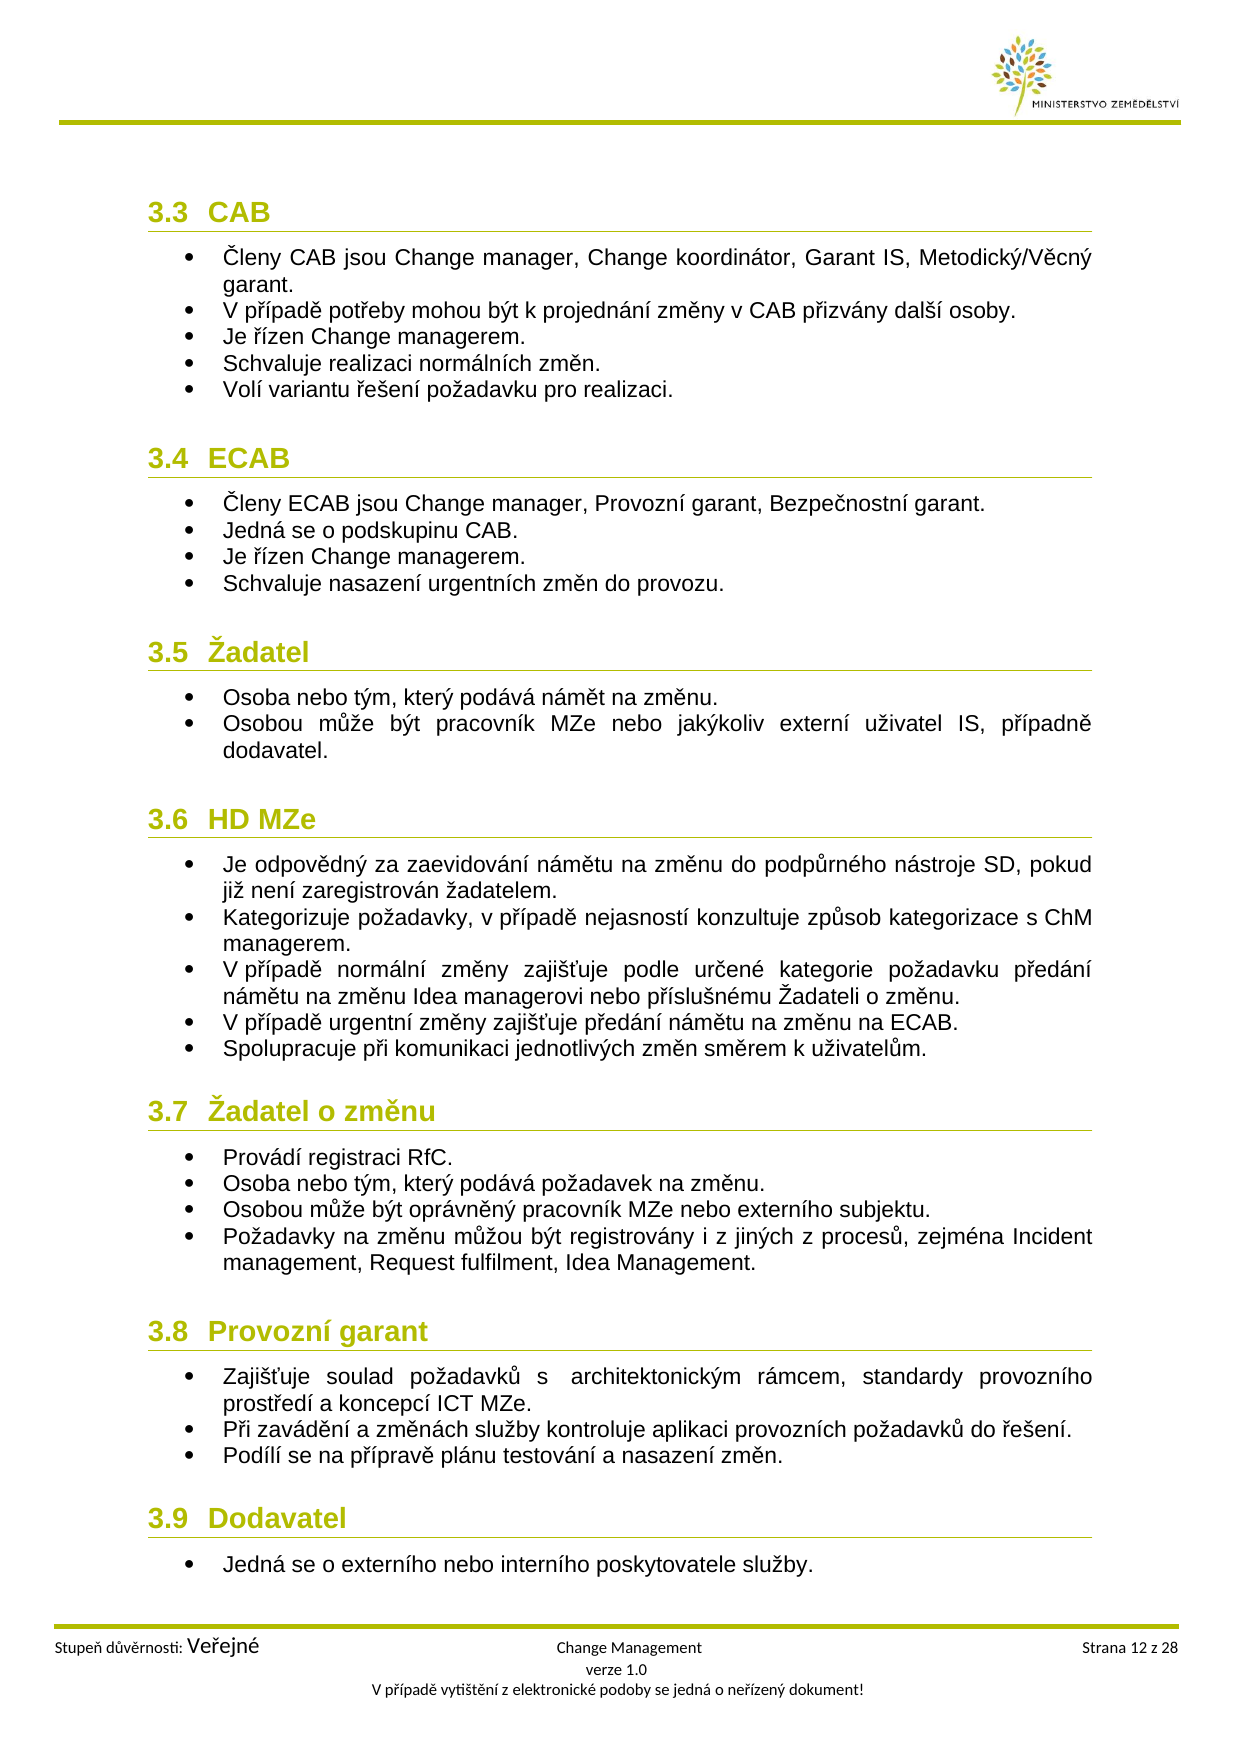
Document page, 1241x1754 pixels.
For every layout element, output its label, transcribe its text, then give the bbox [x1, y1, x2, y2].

subtitle Dodavatel [148, 1501, 1092, 1537]
list Podílí se na přípravě plánu testování a nasazení změn. [185, 1442, 1092, 1469]
list Provádí registraci RfC. [185, 1143, 1092, 1170]
list Je řízen Change managerem. [185, 323, 1092, 350]
list Osoba nebo tým, který podává požadavek na změnu. [185, 1170, 1092, 1196]
subtitle Žadatel [148, 635, 1092, 670]
list V případě normální změny zajišťuje podle určené kategorie požadavku předání námětu na změnu Idea managerovi nebo příslušnému Žadateli o změnu. [185, 956, 1092, 1009]
list Schvaluje nasazení urgentních změn do provozu. [185, 569, 1092, 596]
list Je odpovědný za zaevidování námětu na změnu do podpůrného nástroje SD, pokud již není zaregistrován žadatelem. [185, 851, 1092, 904]
list V případě urgentní změny zajišťuje předání námětu na změnu na ECAB. [185, 1009, 1092, 1035]
list Osoba nebo tým, který podává námět na změnu. [185, 684, 1092, 710]
list Osobou může být pracovník MZe nebo jakýkoliv externí uživatel IS, případně dodavatel. [185, 710, 1092, 763]
list Při zavádění a změnách služby kontroluje aplikaci provozních požadavků do řešení. [185, 1416, 1092, 1442]
list Spolupracuje při komunikaci jednotlivých změn směrem k uživatelům. [185, 1035, 1092, 1062]
list Členy CAB jsou Change manager, Change koordinátor, Garant IS, Metodický/Věcný garant. [185, 244, 1092, 297]
subtitle Žadatel o změnu [148, 1094, 1092, 1130]
list Zajišťuje soulad požadavků s architektonickým rámcem, standardy provozního prostředí a koncepcí ICT MZe. [185, 1363, 1092, 1416]
list Osobou může být oprávněný pracovník MZe nebo externího subjektu. [185, 1196, 1092, 1223]
list Jedná se o podskupinu CAB. [185, 517, 1092, 543]
subtitle CAB [148, 195, 1092, 231]
list V případě potřeby mohou být k projednání změny v CAB přizvány další osoby. [185, 297, 1092, 323]
list Volí variantu řešení požadavku pro realizaci. [185, 376, 1092, 402]
list Schvaluje realizaci normálních změn. [185, 350, 1092, 376]
list Kategorizuje požadavky, v případě nejasností konzultuje způsob kategorizace s ChM managerem. [185, 904, 1092, 956]
list Požadavky na změnu můžou být registrovány i z jiných z procesů, zejména Incident management, Request fulfilment, Idea Management. [185, 1223, 1092, 1275]
list Je řízen Change managerem. [185, 543, 1092, 569]
subtitle ECAB [148, 441, 1092, 477]
list Členy ECAB jsou Change manager, Provozní garant, Bezpečnostní garant. [185, 490, 1092, 517]
subtitle Provozní garant [148, 1314, 1092, 1350]
list Jedná se o externího nebo interního poskytovatele služby. [185, 1551, 1092, 1577]
subtitle HD MZe [148, 802, 1092, 837]
picture [989, 29, 1182, 121]
